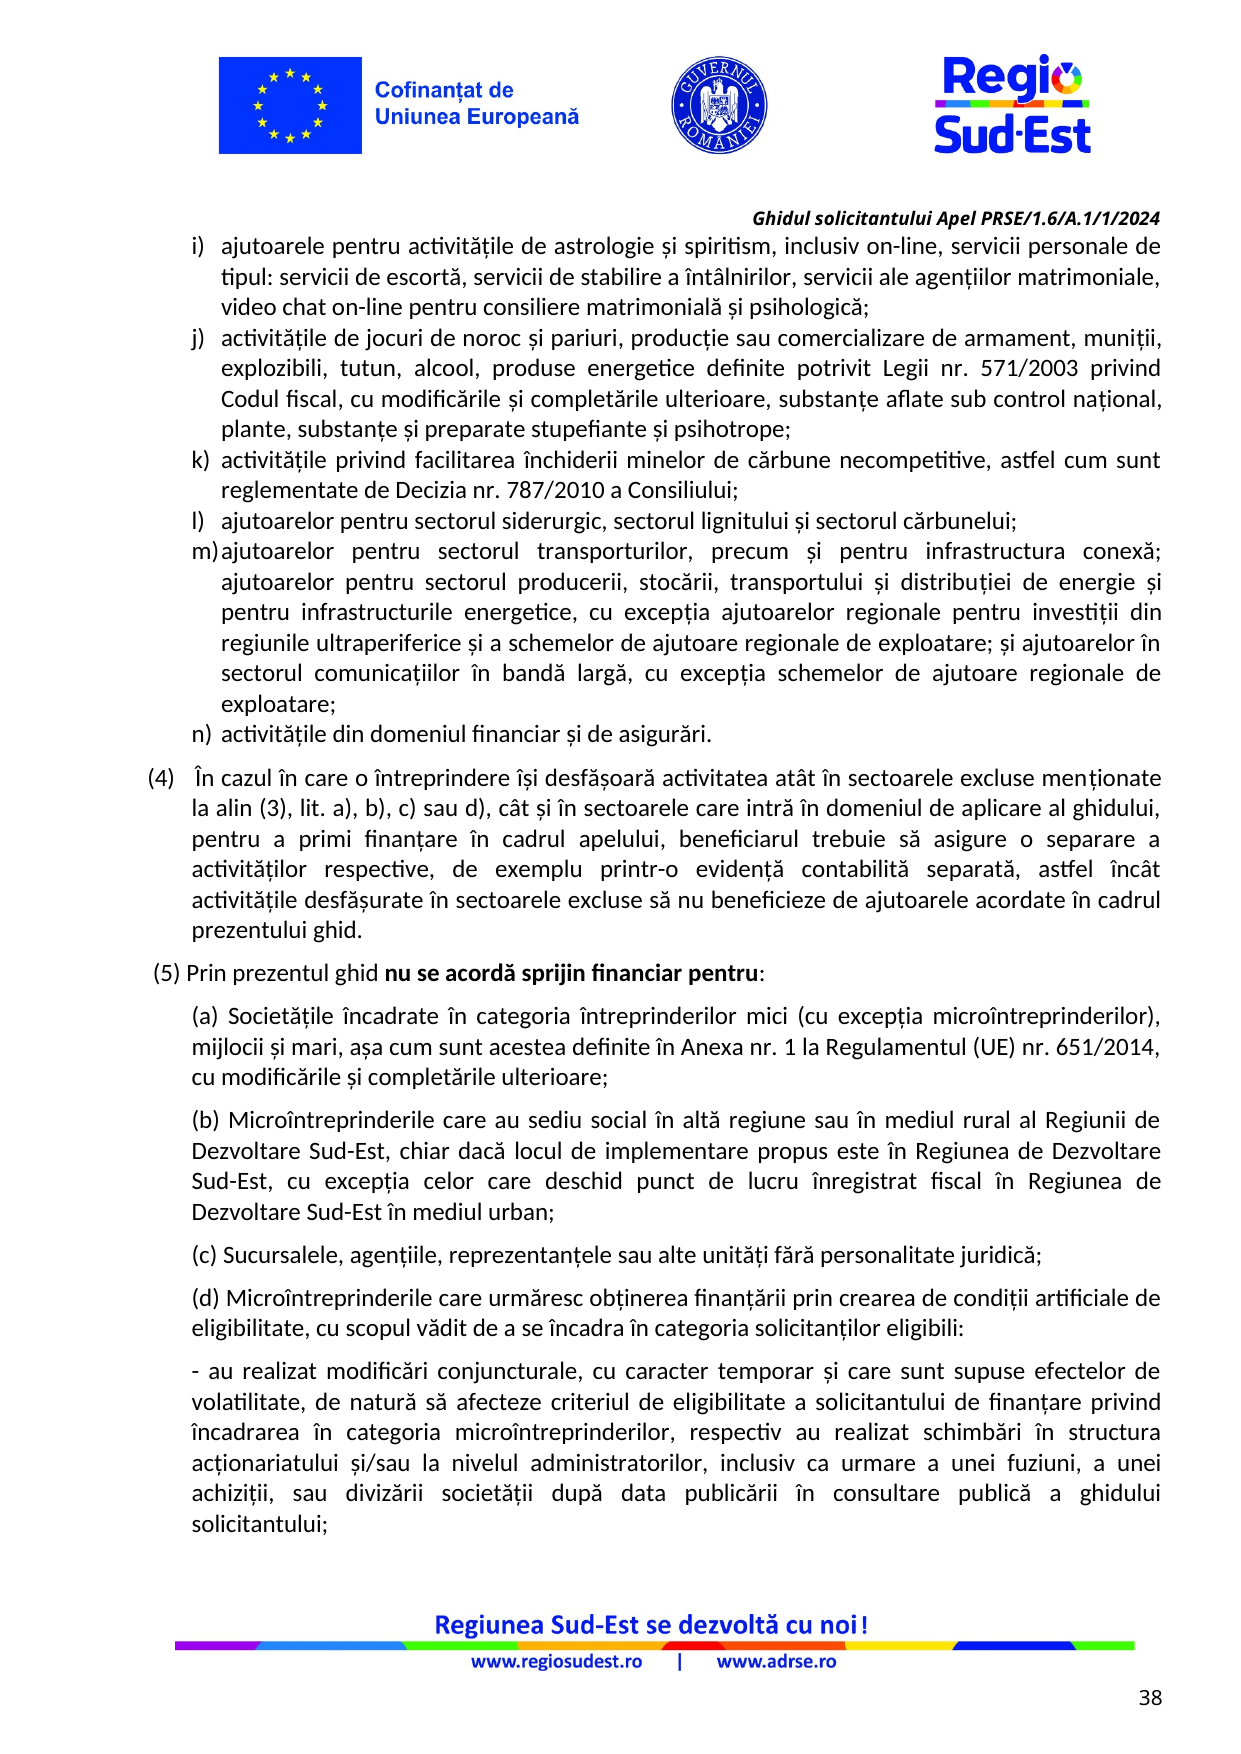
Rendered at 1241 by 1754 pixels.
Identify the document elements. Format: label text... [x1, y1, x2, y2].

list ajutoarelor pentru sectorul siderurgic, sectorul lignitului și sectorul cărbunelui; [191, 505, 1162, 536]
text (5) Prin prezentul ghid nu se acordă sprijin financiar pentru: [147, 957, 1162, 988]
text (a) Societățile încadrate în categoria întreprinderilor mici (cu excepția microîntreprinderilor), mijlocii și mari, așa cum sunt acestea definite în Anexa nr. 1 la Regulamentul (UE) nr. 651/2014, cu modificările și completările ulterioare; [191, 1000, 1162, 1092]
list activitățile privind facilitarea închiderii minelor de cărbune necompetitive, astfel cum sunt reglementate de Decizia nr. 787/2010 a Consiliului; [191, 444, 1162, 505]
text (4) În cazul în care o întreprindere își desfășoară activitatea atât în sectoarele excluse menţionate la alin (3), lit. a), b), c) sau d), cât și în sectoarele care intră în domeniul de aplicare al ghidului, pentru a primi finanțare în cadrul apelului, beneficiarul trebuie să asigure o separare a activităților respective, de exemplu printr-o evidență contabilită separată, astfel încât activităţile desfășurate în sectoarele excluse să nu beneficieze de ajutoarele acordate în cadrul prezentului ghid. [147, 762, 1162, 945]
picture [218, 54, 1091, 155]
text (b) Microîntreprinderile care au sediu social în altă regiune sau în mediul rural al Regiunii de Dezvoltare Sud-Est, chiar dacă locul de implementare propus este în Regiunea de Dezvoltare Sud-Est, cu excepția celor care deschid punct de lucru înregistrat fiscal în Regiunea de Dezvoltare Sud-Est în mediul urban; [191, 1104, 1162, 1226]
text (d) Microîntreprinderile care urmăresc obținerea finanțării prin crearea de condiții artificiale de eligibilitate, cu scopul vădit de a se încadra în categoria solicitanților eligibili: [191, 1282, 1162, 1343]
list activităţile de jocuri de noroc şi pariuri, producţie sau comercializare de armament, muniţii, explozibili, tutun, alcool, produse energetice definite potrivit Legii nr. 571/2003 privind Codul fiscal, cu modificările şi completările ulterioare, substanţe aflate sub control naţional, plante, substanţe şi preparate stupefiante şi psihotrope; [191, 322, 1162, 444]
list activitățile din domeniul financiar și de asigurări. [191, 719, 1162, 749]
text - au realizat modificări conjuncturale, cu caracter temporar și care sunt supuse efectelor de volatilitate, de natură să afecteze criteriul de eligibilitate a solicitantului de finanțare privind încadrarea în categoria microîntreprinderilor, respectiv au realizat schimbări în structura acționariatului și/sau la nivelul administratorilor, inclusiv ca urmare a unei fuziuni, a unei achiziții, sau divizării societății după data publicării în consultare publică a ghidului solicitantului; [191, 1356, 1162, 1539]
list ajutoarele pentru activitățile de astrologie și spiritism, inclusiv on-line, servicii personale de tipul: servicii de escortă, servicii de stabilire a întâlnirilor, servicii ale agențiilor matrimoniale, video chat on-line pentru consiliere matrimonială și psihologică; [191, 230, 1162, 322]
picture [175, 1614, 1135, 1671]
text (c) Sucursalele, agențiile, reprezentanțele sau alte unități fără personalitate juridică; [191, 1239, 1162, 1269]
list ajutoarelor pentru sectorul transporturilor, precum și pentru infrastructura conexă; ajutoarelor pentru sectorul producerii, stocării, transportului și distribuţiei de energie și pentru infrastructurile energetice, cu excepţia ajutoarelor regionale pentru investiţii din regiunile ultraperiferice și a schemelor de ajutoare regionale de exploatare; și ajutoarelor în sectorul comunicaţiilor în bandă largă, cu excepţia schemelor de ajutoare regionale de exploatare; [191, 536, 1162, 719]
